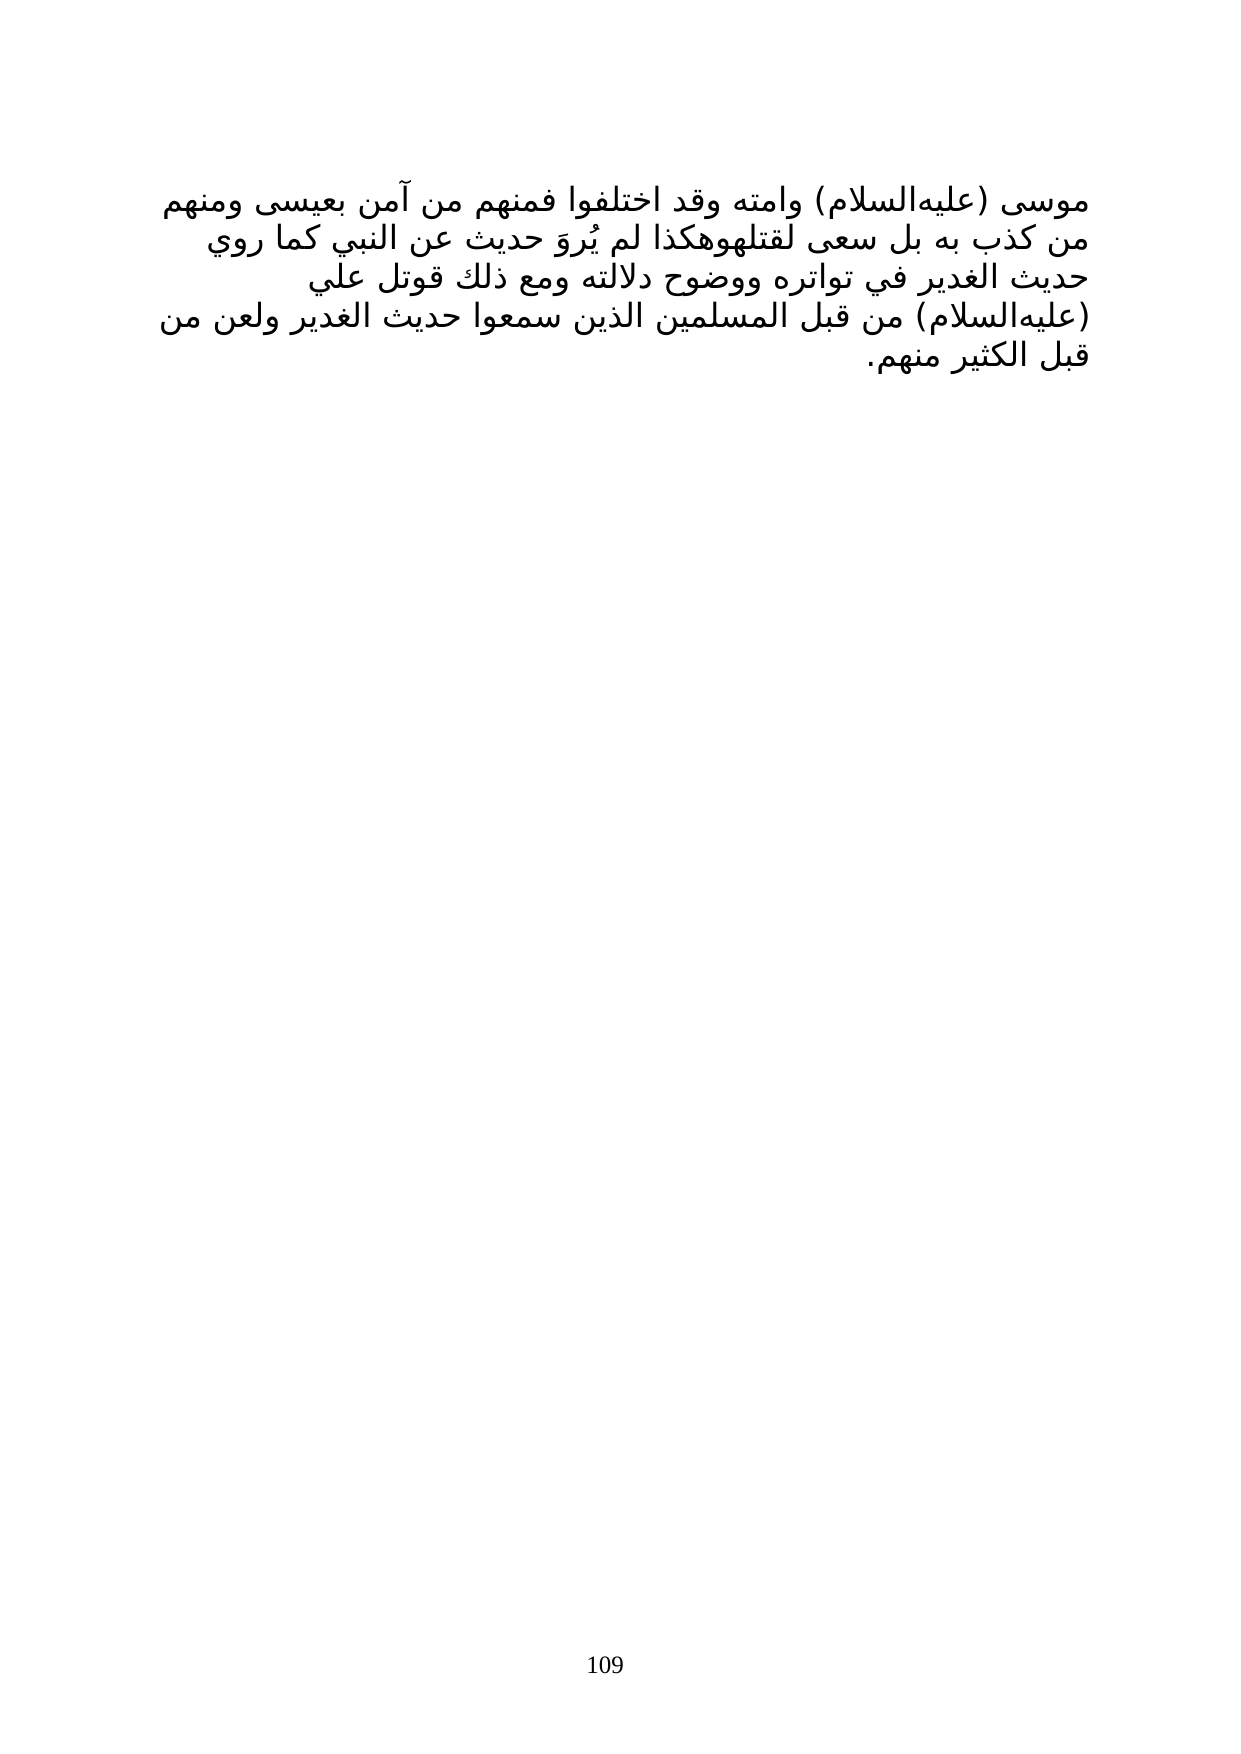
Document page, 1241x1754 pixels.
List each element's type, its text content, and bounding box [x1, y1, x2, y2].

text موسى (عليه‌السلام) وامته وقد اختلفوا فمنهم من آمن بعيسى ومنهم من كذب به بل سعى لقتلهوهكذا لم يُروَ حديث عن النبي كما روي حديث الغدير في تواتره ووضوح دلالته ومع ذلك قوتل علي (عليه‌السلام) من قبل المسلمين الذين سمعوا حديث الغدير ولعن من قبل الكثير منهم. [150, 180, 1090, 374]
